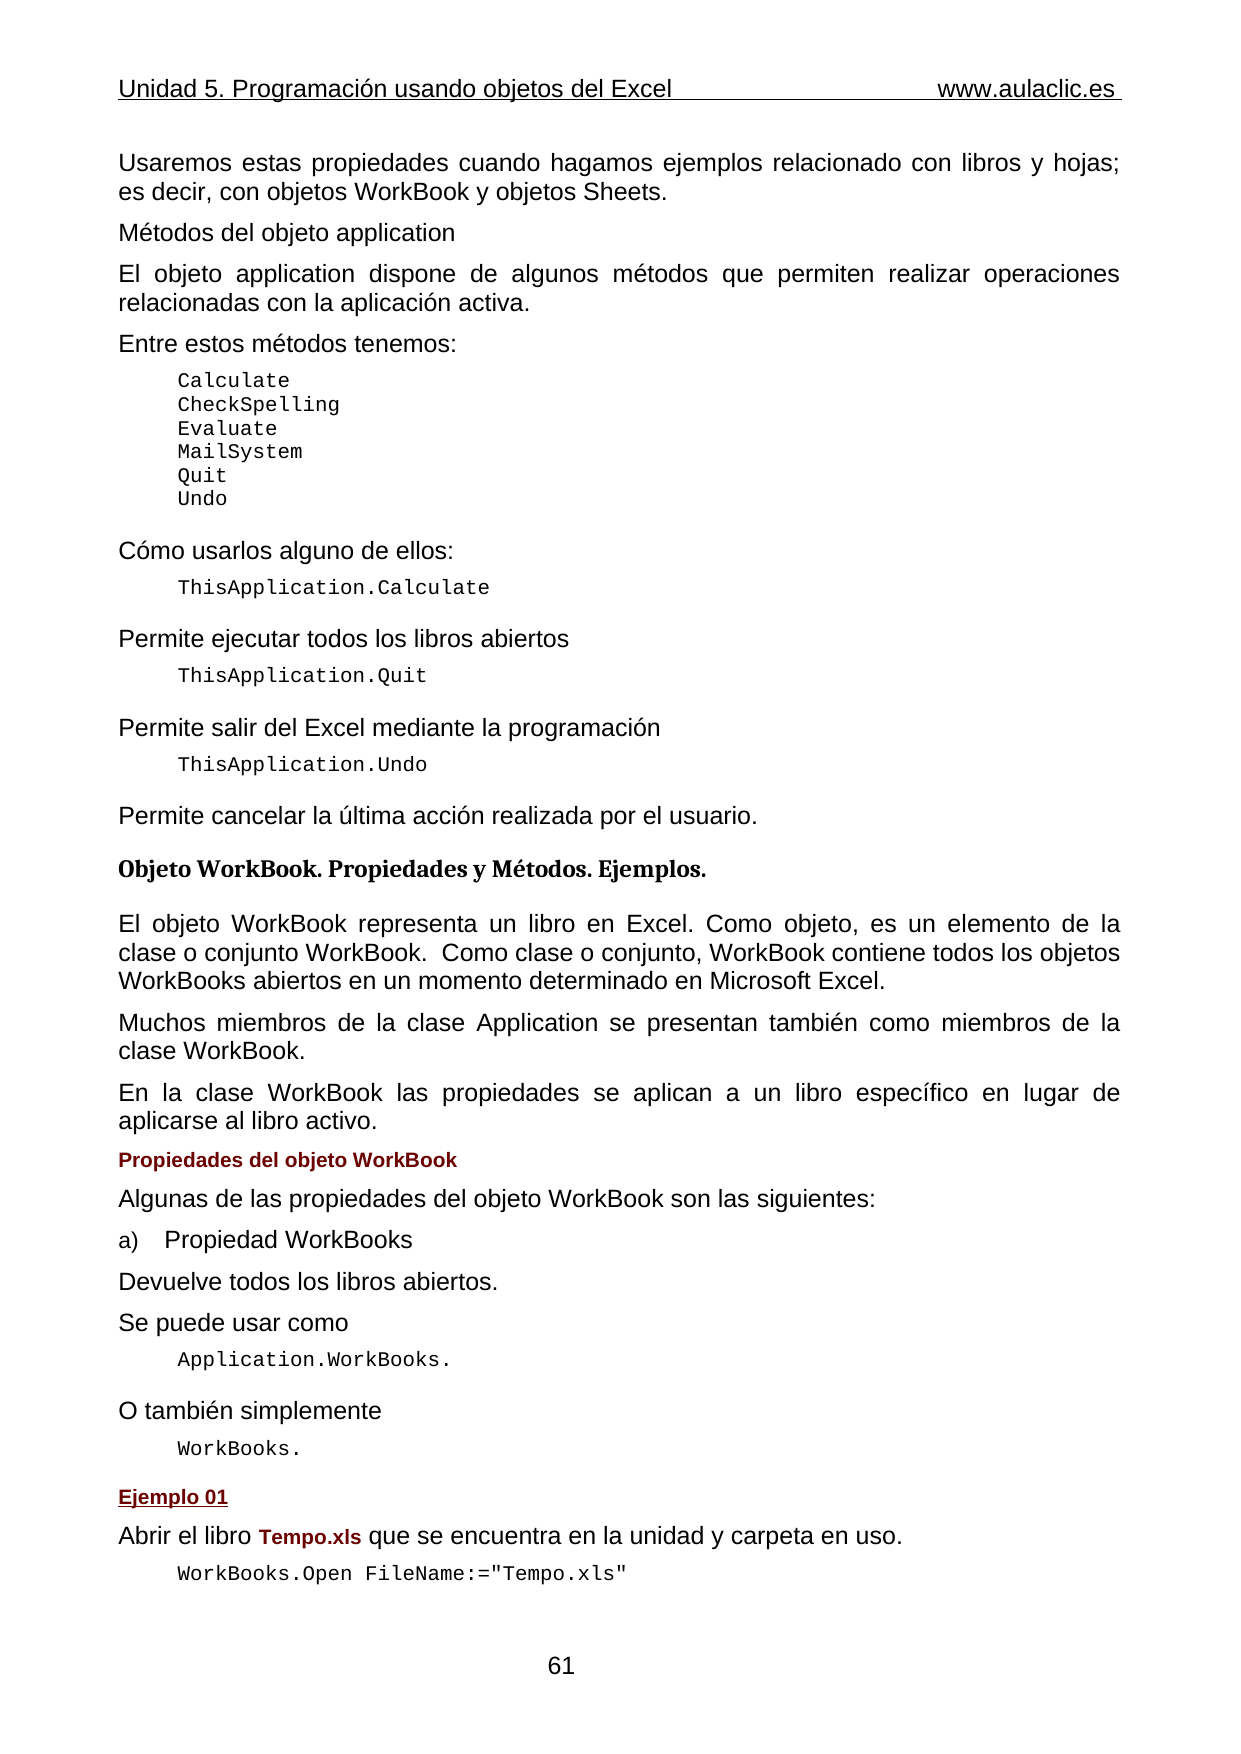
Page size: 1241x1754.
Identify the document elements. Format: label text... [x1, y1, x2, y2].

text Permite salir del Excel mediante la programación [118, 713, 1122, 742]
text El objeto WorkBook representa un libro en Excel. Como objeto, es un elemento de la clase o conjunto WorkBook. Como clase o conjunto, WorkBook contiene todos los objetos WorkBooks abiertos en un momento determinado en Microsoft Excel. [118, 909, 1122, 995]
text O también simplemente [118, 1396, 1122, 1425]
text Propiedades del objeto WorkBook [118, 1148, 1122, 1172]
text Permite cancelar la última acción realizada por el usuario. [118, 801, 1122, 830]
text Application.WorkBooks. [177, 1349, 1122, 1373]
text CheckSpelling [177, 394, 1122, 417]
text El objeto application dispone de algunos métodos que permiten realizar operaciones relacionadas con la aplicación activa. [118, 259, 1122, 316]
text ThisApplication.Quit [177, 666, 1122, 689]
text Cómo usarlos alguno de ellos: [118, 536, 1122, 564]
subtitle Objeto WorkBook. Propiedades y Métodos. Ejemplos. [118, 855, 1122, 884]
text Devuelve todos los libros abiertos. [118, 1267, 1122, 1295]
text MailSystem [177, 441, 1122, 465]
text Permite ejecutar todos los libros abiertos [118, 624, 1122, 653]
text Evaluate [177, 417, 1122, 441]
text Muchos miembros de la clase Application se presentan también como miembros de la clase WorkBook. [118, 1008, 1122, 1065]
text Métodos del objeto application [118, 218, 1122, 246]
text Quit [177, 465, 1122, 488]
text WorkBooks. [177, 1438, 1122, 1461]
text ThisApplication.Calculate [177, 577, 1122, 601]
text Algunas de las propiedades del objeto WorkBook son las siguientes: [118, 1184, 1122, 1213]
text Undo [177, 488, 1122, 512]
text Entre estos métodos tenemos: [118, 329, 1122, 358]
text Usaremos estas propiedades cuando hagamos ejemplos relacionado con libros y hojas; es decir, con objetos WorkBook y objetos Sheets. [118, 148, 1122, 205]
text Calculate [177, 370, 1122, 394]
text a) Propiedad WorkBooks [118, 1225, 1122, 1254]
text Ejemplo 01 [118, 1485, 1122, 1509]
text ThisApplication.Undo [177, 754, 1122, 778]
text En la clase WorkBook las propiedades se aplican a un libro específico en lugar de aplicarse al libro activo. [118, 1078, 1122, 1135]
text Abrir el libro Tempo.xls que se encuentra en la unidad y carpeta en uso. [118, 1521, 1122, 1550]
text Se puede usar como [118, 1308, 1122, 1337]
text WorkBooks.Open FileName:="Tempo.xls" [177, 1563, 1122, 1586]
